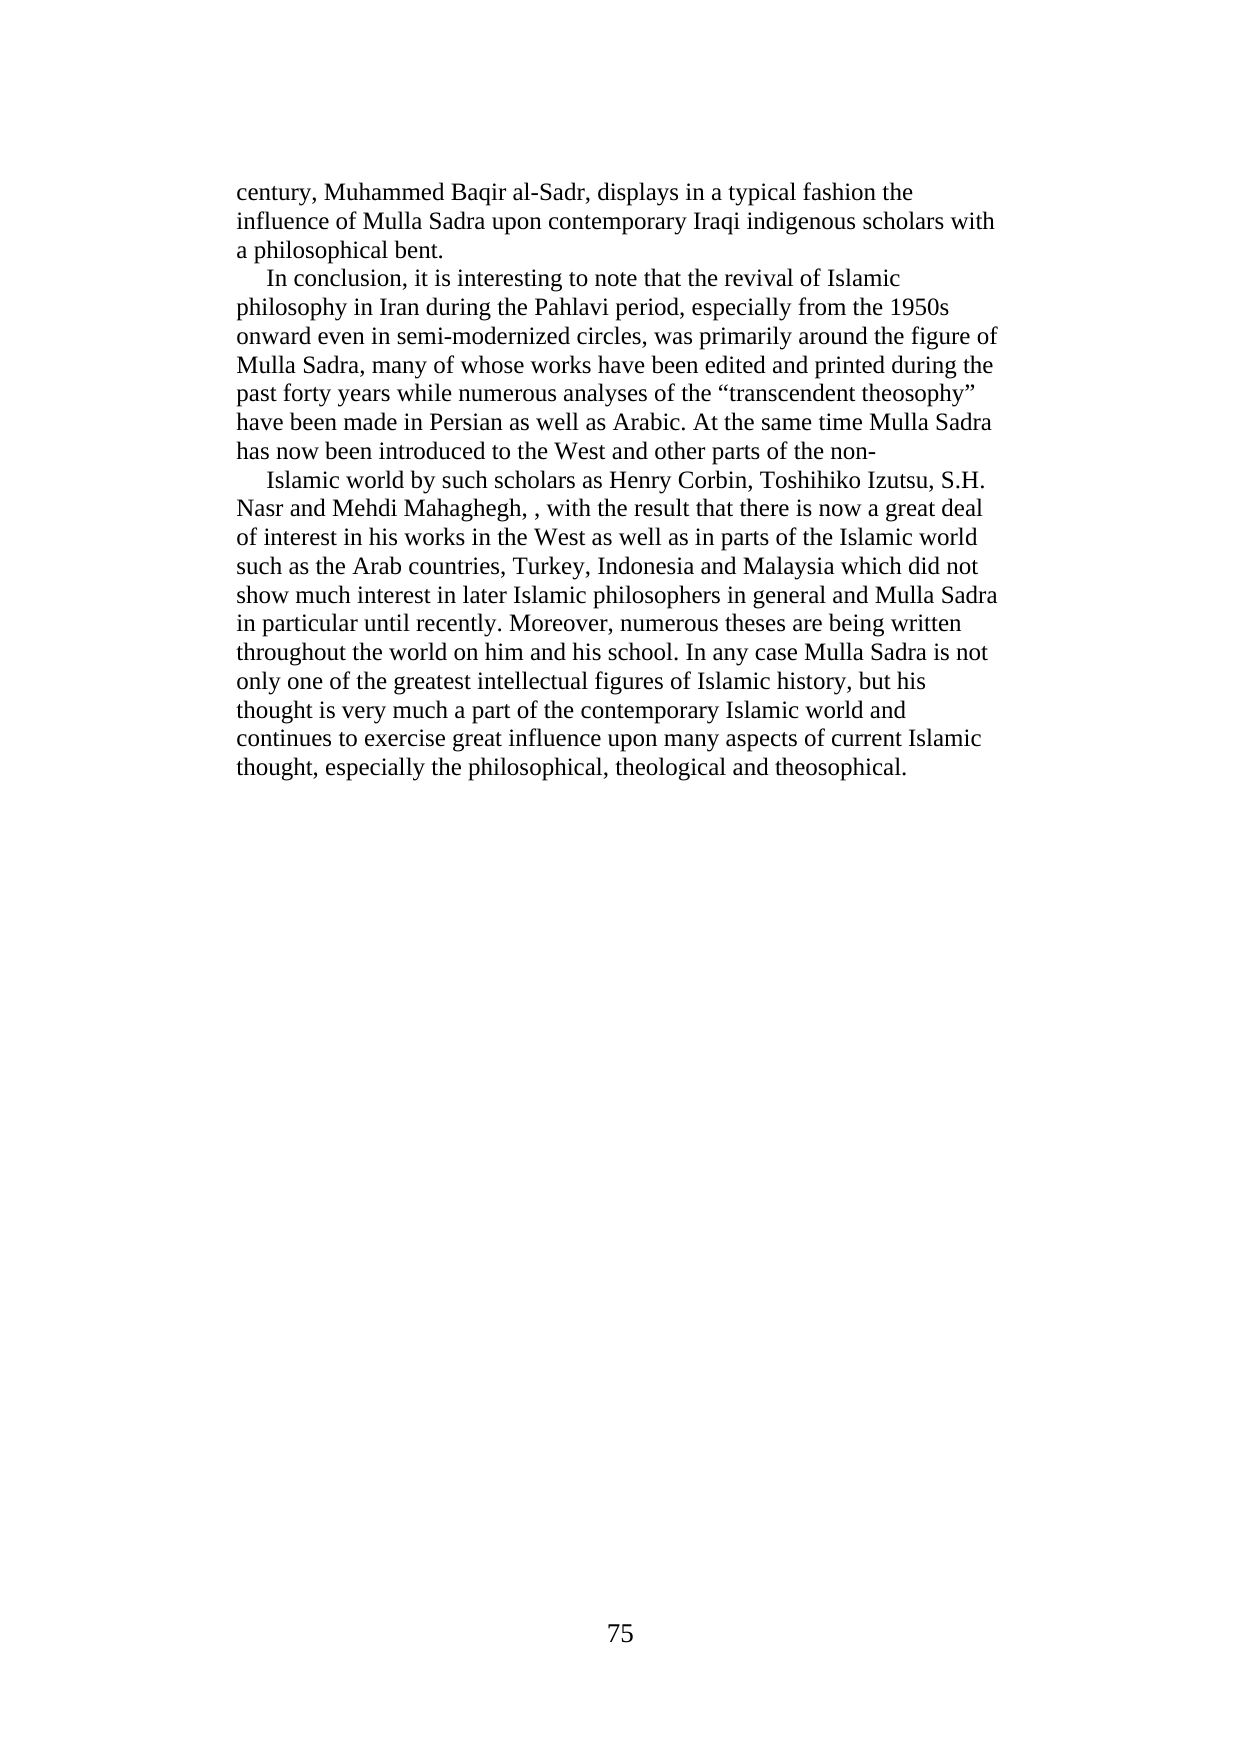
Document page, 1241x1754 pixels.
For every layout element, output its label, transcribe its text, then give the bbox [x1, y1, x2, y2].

text In conclusion, it is interesting to note that the revival of Islamic philosophy in Iran during the Pahlavi period, especially from the 1950s onward even in semi-modernized circles, was primarily around the figure of Mulla Sadra, many of whose works have been edited and printed during the past forty years while numerous analyses of the “transcendent theosophy” have been made in Persian as well as Arabic. At the same time Mulla Sadra has now been introduced to the West and other parts of the non- [236, 263, 1004, 465]
text Islamic world by such scholars as Henry Corbin, Toshihiko Izutsu, S.H. Nasr and Mehdi Mahaghegh, , with the result that there is now a great deal of interest in his works in the West as well as in parts of the Islamic world such as the Arab countries, Turkey, Indonesia and Malaysia which did not show much interest in later Islamic philosophers in general and Mulla Sadra in particular until recently. Moreover, numerous theses are being written throughout the world on him and his school. In any case Mulla Sadra is not only one of the greatest intellectual figures of Islamic history, but his thought is very much a part of the contemporary Islamic world and continues to exercise great influence upon many aspects of current Islamic thought, especially the philosophical, theological and theosophical. [236, 465, 1004, 781]
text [236, 177, 1004, 263]
